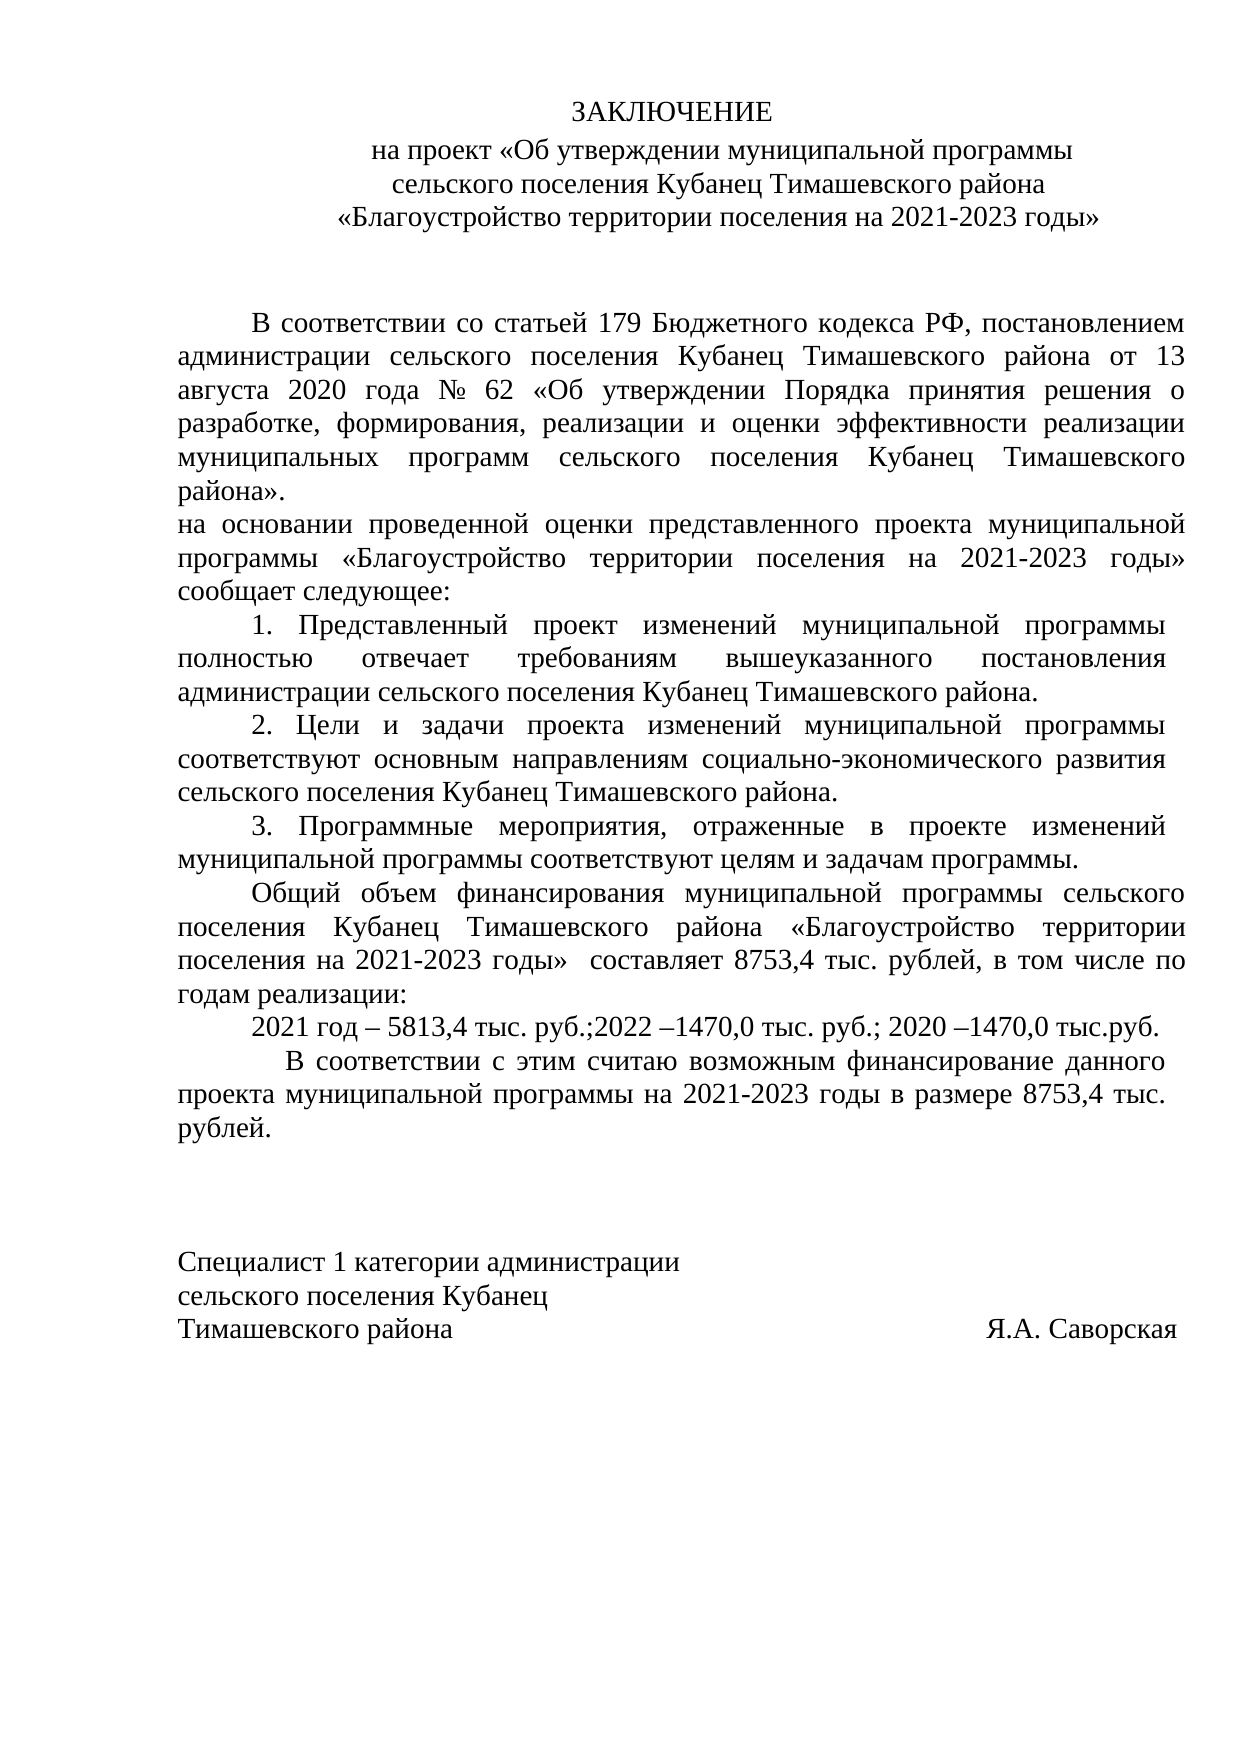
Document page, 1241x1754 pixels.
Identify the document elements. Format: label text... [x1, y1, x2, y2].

text ЗАКЛЮЧЕНИЕ [177, 94, 1167, 127]
text Специалист 1 категории администрации [177, 1244, 1186, 1278]
text на проект «Об утверждении муниципальной программы [177, 132, 1186, 166]
text Тимашевского района Я.А. Саворская [177, 1311, 1186, 1345]
text В соответствии с этим считаю возможным финансирование данного проекта муниципальной программы на 2021-2023 годы в размере 8753,4 тыс. рублей. [177, 1043, 1167, 1143]
text В соответствии со статьей 179 Бюджетного кодекса РФ, постановлением администрации сельского поселения Кубанец Тимашевского района от 13 августа 2020 года № 62 «Об утверждении Порядка принятия решения о разработке, формирования, реализации и оценки эффективности реализации муниципальных программ сельского поселения Кубанец Тимашевского района». [177, 305, 1186, 506]
text 3. Программные мероприятия, отраженные в проекте изменений муниципальной программы соответствуют целям и задачам программы. [177, 808, 1167, 875]
text 2021 год – 5813,4 тыс. руб.;2022 –1470,0 тыс. руб.; 2020 –1470,0 тыс.руб. [177, 1009, 1167, 1043]
text Общий объем финансирования муниципальной программы сельского поселения Кубанец Тимашевского района «Благоустройство территории поселения на 2021-2023 годы» составляет 8753,4 тыс. рублей, в том числе по годам реализации: [177, 875, 1186, 1009]
text «Благоустройство территории поселения на 2021-2023 годы» [177, 199, 1186, 233]
text на основании проведенной оценки представленного проекта муниципальной программы «Благоустройство территории поселения на 2021-2023 годы» сообщает следующее: [177, 506, 1186, 607]
text сельского поселения Кубанец Тимашевского района [177, 166, 1186, 199]
text 2. Цели и задачи проекта изменений муниципальной программы соответствуют основным направлениям социально-экономического развития сельского поселения Кубанец Тимашевского района. [177, 707, 1167, 808]
text 1. Представленный проект изменений муниципальной программы полностью отвечает требованиям вышеуказанного постановления администрации сельского поселения Кубанец Тимашевского района. [177, 607, 1167, 707]
text сельского поселения Кубанец [177, 1278, 1186, 1311]
